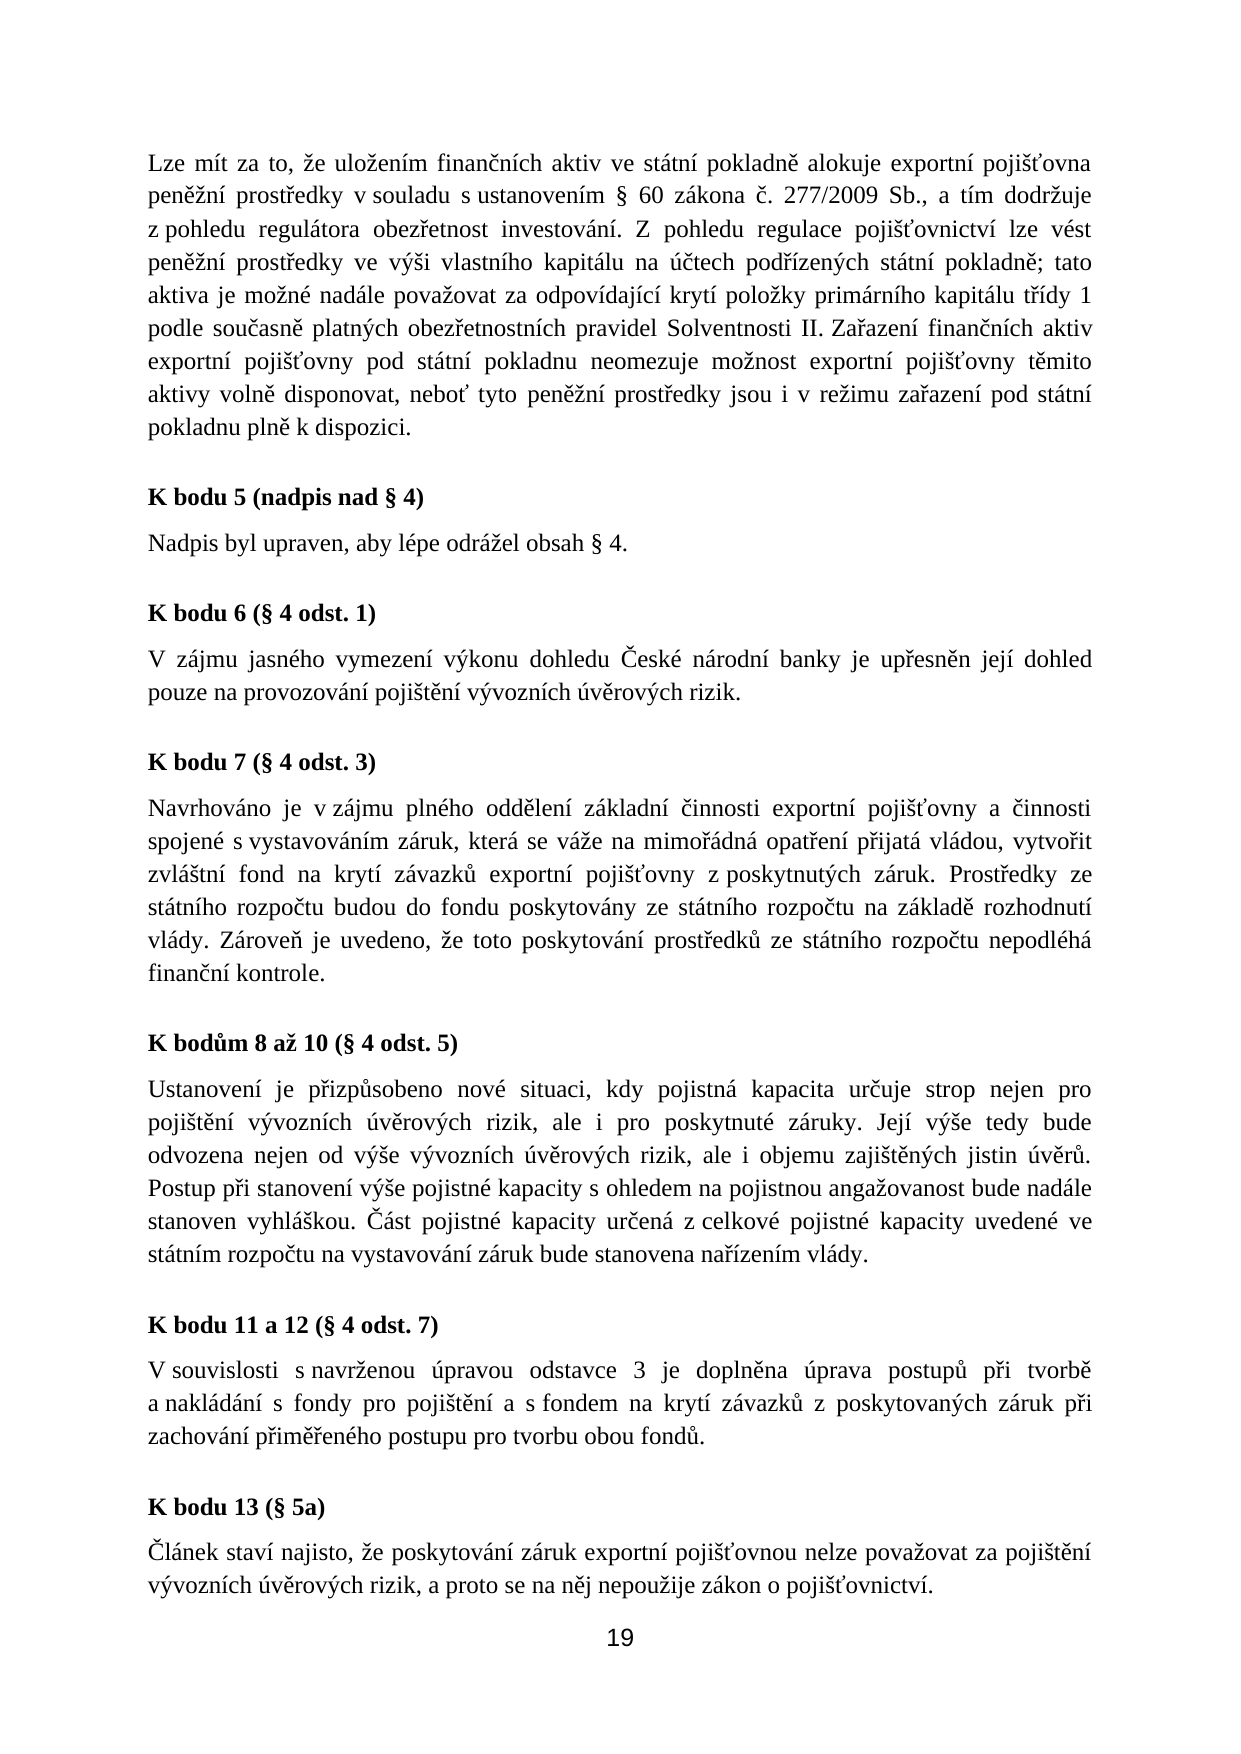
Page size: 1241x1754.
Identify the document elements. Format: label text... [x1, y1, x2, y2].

text Navrhováno je v zájmu plného oddělení základní činnosti exportní pojišťovny a činnosti spojené s vystavováním záruk, která se váže na mimořádná opatření přijatá vládou, vytvořit zvláštní fond na krytí závazků exportní pojišťovny z poskytnutých záruk. Prostředky ze státního rozpočtu budou do fondu poskytovány ze státního rozpočtu na základě rozhodnutí vlády. Zároveň je uvedeno, že toto poskytování prostředků ze státního rozpočtu nepodléhá finanční kontrole. [148, 793, 1093, 987]
text Nadpis byl upraven, aby lépe odrážel obsah § 4. [148, 528, 1093, 557]
text V souvislosti s navrženou úpravou odstavce 3 je doplněna úprava postupů při tvorbě a nakládání s fondy pro pojištění a s fondem na krytí závazků z poskytovaných záruk při zachování přiměřeného postupu pro tvorbu obou fondů. [148, 1355, 1093, 1450]
text K bodům 8 až 10 (§ 4 odst. 5) [148, 1028, 1093, 1057]
text Ustanovení je přizpůsobeno nové situaci, kdy pojistná kapacita určuje strop nejen pro pojištění vývozních úvěrových rizik, ale i pro poskytnuté záruky. Její výše tedy bude odvozena nejen od výše vývozních úvěrových rizik, ale i objemu zajištěných jistin úvěrů. Postup při stanovení výše pojistné kapacity s ohledem na pojistnou angažovanost bude nadále stanoven vyhláškou. Část pojistné kapacity určená z celkové pojistné kapacity uvedené ve státním rozpočtu na vystavování záruk bude stanovena nařízením vlády. [148, 1074, 1093, 1268]
text V zájmu jasného vymezení výkonu dohledu České národní banky je upřesněn její dohled pouze na provozování pojištění vývozních úvěrových rizik. [148, 644, 1093, 706]
text K bodu 13 (§ 5a) [148, 1492, 1093, 1521]
text K bodu 5 (nadpis nad § 4) [148, 482, 1093, 511]
text K bodu 11 a 12 (§ 4 odst. 7) [148, 1310, 1093, 1338]
text K bodu 7 (§ 4 odst. 3) [148, 747, 1093, 776]
text Lze mít za to, že uložením finančních aktiv ve státní pokladně alokuje exportní pojišťovna peněžní prostředky v souladu s ustanovením § 60 zákona č. 277/2009 Sb., a tím dodržuje z pohledu regulátora obezřetnost investování. Z pohledu regulace pojišťovnictví lze vést peněžní prostředky ve výši vlastního kapitálu na účtech podřízených státní pokladně; tato aktiva je možné nadále považovat za odpovídající krytí položky primárního kapitálu třídy 1 podle současně platných obezřetnostních pravidel Solventnosti II. Zařazení finančních aktiv exportní pojišťovny pod státní pokladnu neomezuje možnost exportní pojišťovny těmito aktivy volně disponovat, neboť tyto peněžní prostředky jsou i v režimu zařazení pod státní pokladnu plně k dispozici. [148, 148, 1093, 441]
text Článek staví najisto, že poskytování záruk exportní pojišťovnou nelze považovat za pojištění vývozních úvěrových rizik, a proto se na něj nepoužije zákon o pojišťovnictví. [148, 1537, 1093, 1599]
text K bodu 6 (§ 4 odst. 1) [148, 598, 1093, 627]
